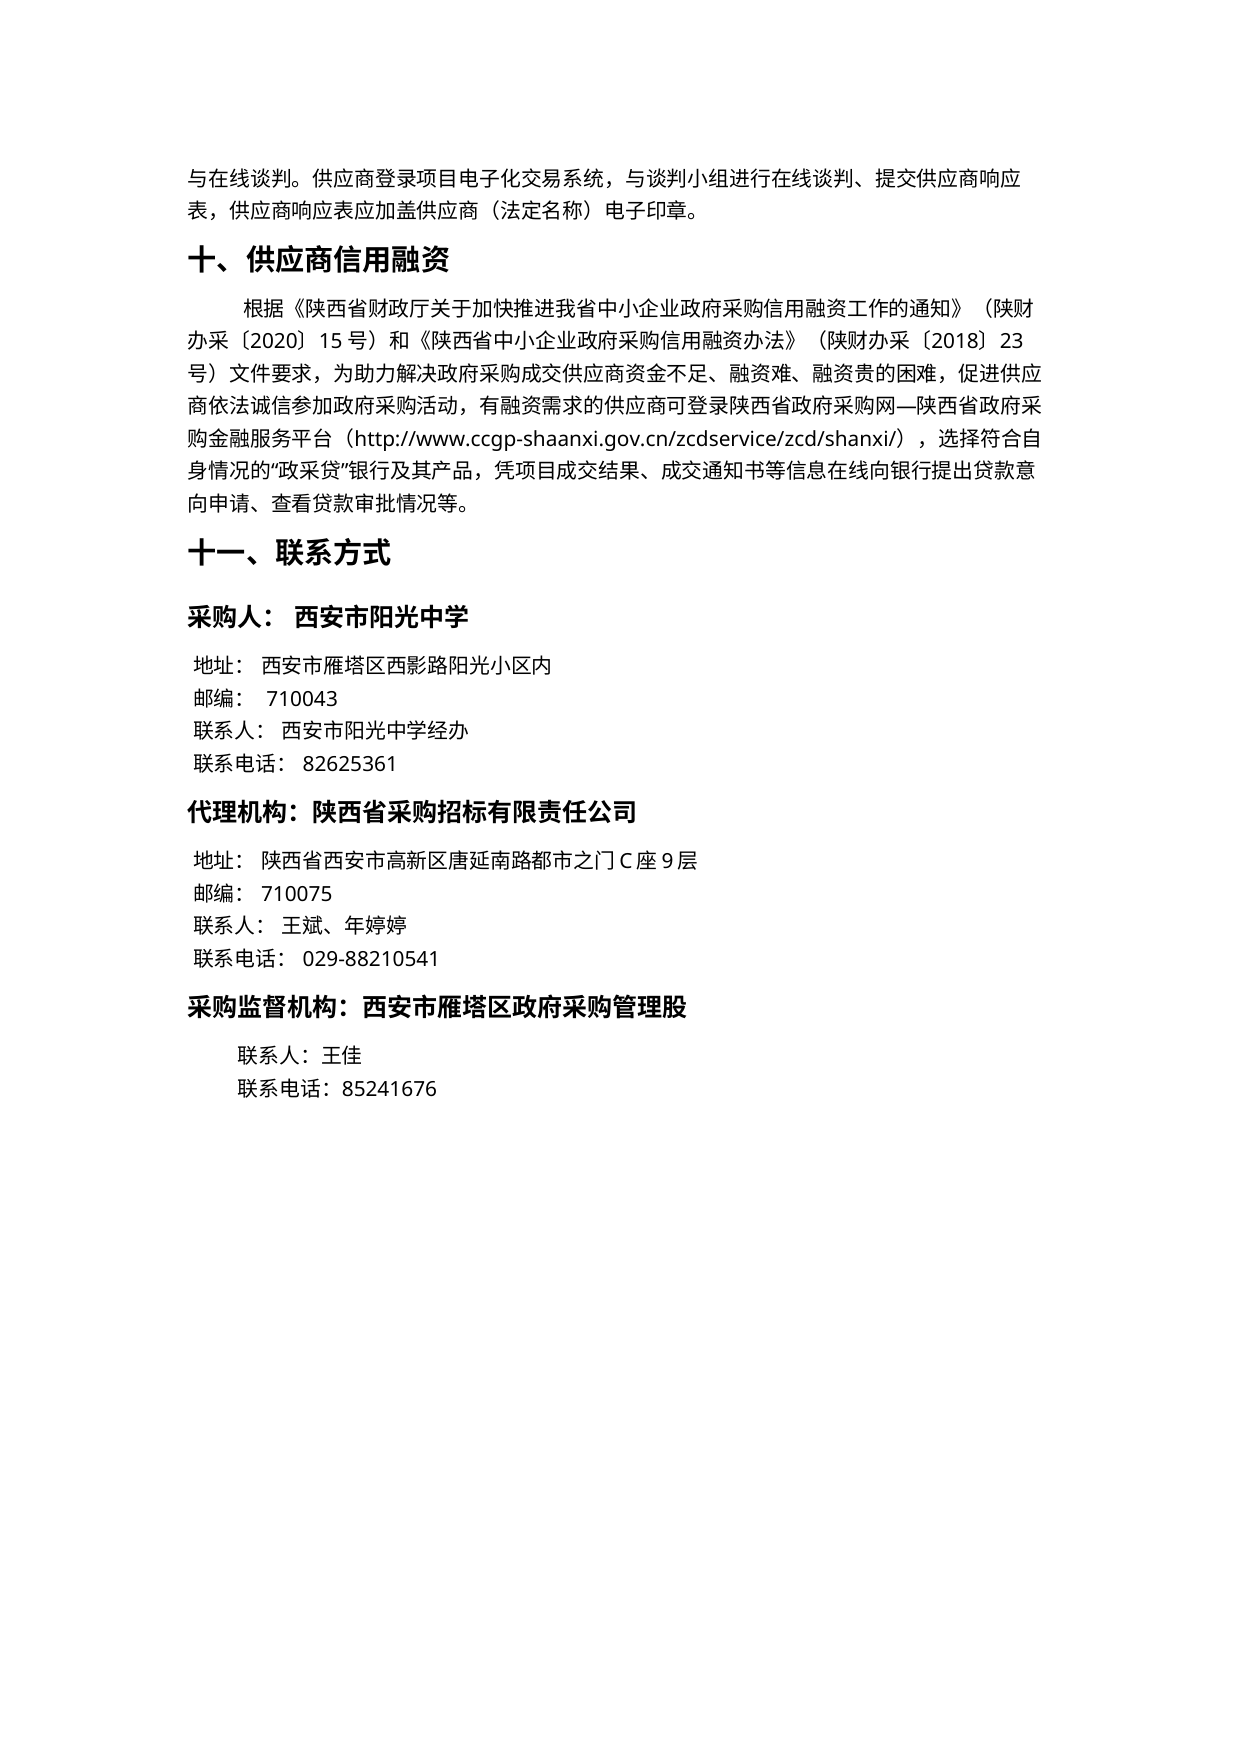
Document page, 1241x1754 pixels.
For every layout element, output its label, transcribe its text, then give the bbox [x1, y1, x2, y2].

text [187, 162, 1053, 227]
text 邮编： 710075 [187, 877, 1053, 909]
text 十一、联系方式 [187, 519, 1053, 584]
text 十、供应商信用融资 [187, 227, 1053, 292]
text 联系电话： 82625361 [187, 747, 1053, 779]
text 地址： 陕西省西安市高新区唐延南路都市之门C座9层 [187, 844, 1053, 877]
text 联系人： 西安市阳光中学经办 [187, 714, 1053, 747]
text 联系电话：85241676 [187, 1072, 1053, 1104]
text 联系电话： 029-88210541 [187, 942, 1053, 974]
text 地址： 西安市雁塔区西影路阳光小区内 [187, 649, 1053, 682]
text 邮编： 710043 [187, 682, 1053, 714]
text 代理机构：陕西省采购招标有限责任公司 [187, 779, 1053, 844]
text 采购监督机构：西安市雁塔区政府采购管理股 [187, 974, 1053, 1039]
text 根据《陕西省财政厅关于加快推进我省中小企业政府采购信用融资工作的通知》（陕财办采〔2020〕15 号）和《陕西省中小企业政府采购信用融资办法》（陕财办采〔2018〕23 号）文件要求，为助力解决政府采购成交供应商资金不足、融资难、融资贵的困难，促进供应商依法诚信参加政府采购活动，有融资需求的供应商可登录陕西省政府采购网—陕西省政府采购金融服务平台（http://www.ccgp-shaanxi.gov.cn/zcdservice/zcd/shanxi/），选择符合自身情况的“政采贷”银行及其产品，凭项目成交结果、成交通知书等信息在线向银行提出贷款意向申请、查看贷款审批情况等。 [187, 292, 1053, 519]
text 联系人： 王斌、年婷婷 [187, 909, 1053, 942]
text 采购人： 西安市阳光中学 [187, 584, 1053, 649]
text 联系人：王佳 [187, 1039, 1053, 1072]
